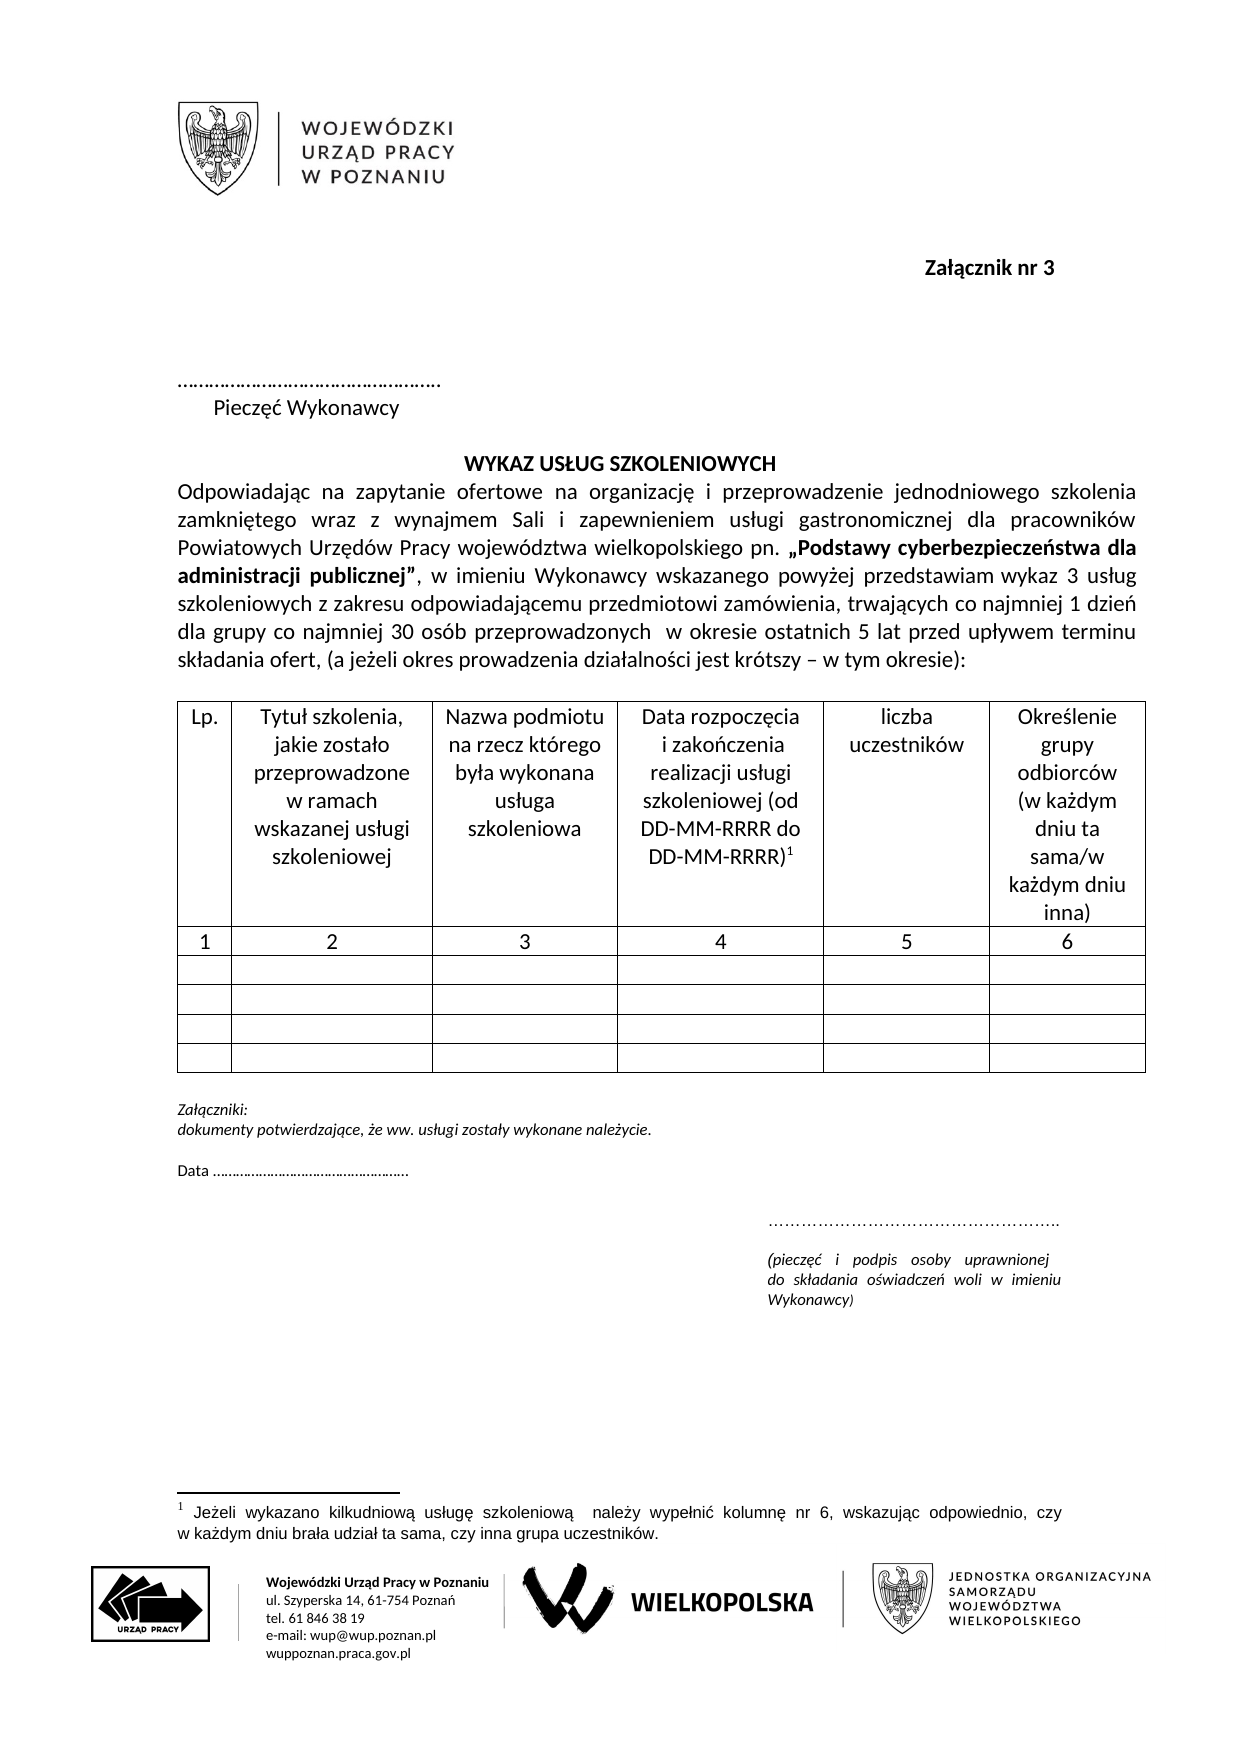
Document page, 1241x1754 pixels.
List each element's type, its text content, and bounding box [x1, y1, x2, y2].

table_cell [232, 956, 432, 984]
table_cell [990, 1044, 1145, 1072]
table_cell [178, 1015, 231, 1042]
table_cell 3 [433, 927, 617, 955]
table_header Tytuł szkolenia, jakie zostało przeprowadzone w ramach wskazanej usługi szkoleniowej [232, 702, 432, 926]
table_cell [990, 956, 1145, 984]
text Odpowiadając na zapytanie ofertowe na organizację i przeprowadzenie jednodniowego szkolenia zamkniętego wraz z wynajmem Sali i zapewnieniem usługi gastronomicznej dla pracowników Powiatowych Urzędów Pracy województwa wielkopolskiego pn. „Podstawy cyberbezpieczeństwa dla administracji publicznej”, w imieniu Wykonawcy wskazanego powyżej przedstawiam wykaz 3 usług szkoleniowych z zakresu odpowiadającemu przedmiotowi zamówienia, trwających co najmniej 1 dzień dla grupy co najmniej 30 osób przeprowadzonych w okresie ostatnich 5 lat przed upływem terminu składania ofert, (a jeżeli okres prowadzenia działalności jest krótszy – w tym okresie): [177, 477, 1137, 673]
table_cell [824, 956, 989, 984]
table_cell [433, 1015, 617, 1042]
table_cell [178, 985, 231, 1013]
table_cell 6 [990, 927, 1145, 955]
table_cell [178, 956, 231, 984]
table_cell [990, 985, 1145, 1013]
table_cell [618, 1044, 823, 1072]
text Załącznik nr 3 [620, 253, 1063, 281]
text WYKAZ USŁUG SZKOLENIOWYCH [177, 449, 1063, 477]
table_cell [824, 1044, 989, 1072]
table_cell [618, 985, 823, 1013]
text Data …………………………………………… [177, 1160, 1063, 1180]
table_cell [990, 1015, 1145, 1042]
text (pieczęć i podpis osoby uprawnionej do składania oświadczeń woli w imieniu Wykonawcy) [767, 1249, 1063, 1310]
table_header Nazwa podmiotu na rzecz którego była wykonana usługa szkoleniowa [433, 702, 617, 926]
table_header Data rozpoczęcia i zakończenia realizacji usługi szkoleniowej (od DD-MM-RRRR do DD-MM-RRRR) [618, 702, 823, 926]
text Pieczęć Wykonawcy [177, 393, 1063, 421]
text ………………………………………….. [177, 365, 1063, 393]
table_cell 5 [824, 927, 989, 955]
table_cell [824, 985, 989, 1013]
table_cell [618, 1015, 823, 1042]
table_cell [824, 1015, 989, 1042]
text Załączniki: [177, 1099, 1063, 1119]
table_cell [232, 1044, 432, 1072]
table_cell [178, 1044, 231, 1072]
picture [162, 89, 466, 208]
table_cell 1 [178, 927, 231, 955]
table_cell [618, 956, 823, 984]
table_cell [433, 985, 617, 1013]
text dokumenty potwierdzające, że ww. usługi zostały wykonane należycie. [177, 1119, 1063, 1139]
table_header Określenie grupy odbiorców (w każdym dniu ta sama/w każdym dniu inna) [990, 702, 1145, 926]
table_cell 2 [232, 927, 432, 955]
picture [507, 1543, 1166, 1654]
table_cell [433, 1044, 617, 1072]
table_cell [232, 1015, 432, 1042]
picture [91, 1566, 210, 1642]
table_header liczba uczestników [824, 702, 989, 926]
table_header Lp. [178, 702, 231, 926]
text …………………………………………….. [767, 1211, 1063, 1230]
table_cell [232, 985, 432, 1013]
table_cell [433, 956, 617, 984]
table_cell 4 [618, 927, 823, 955]
